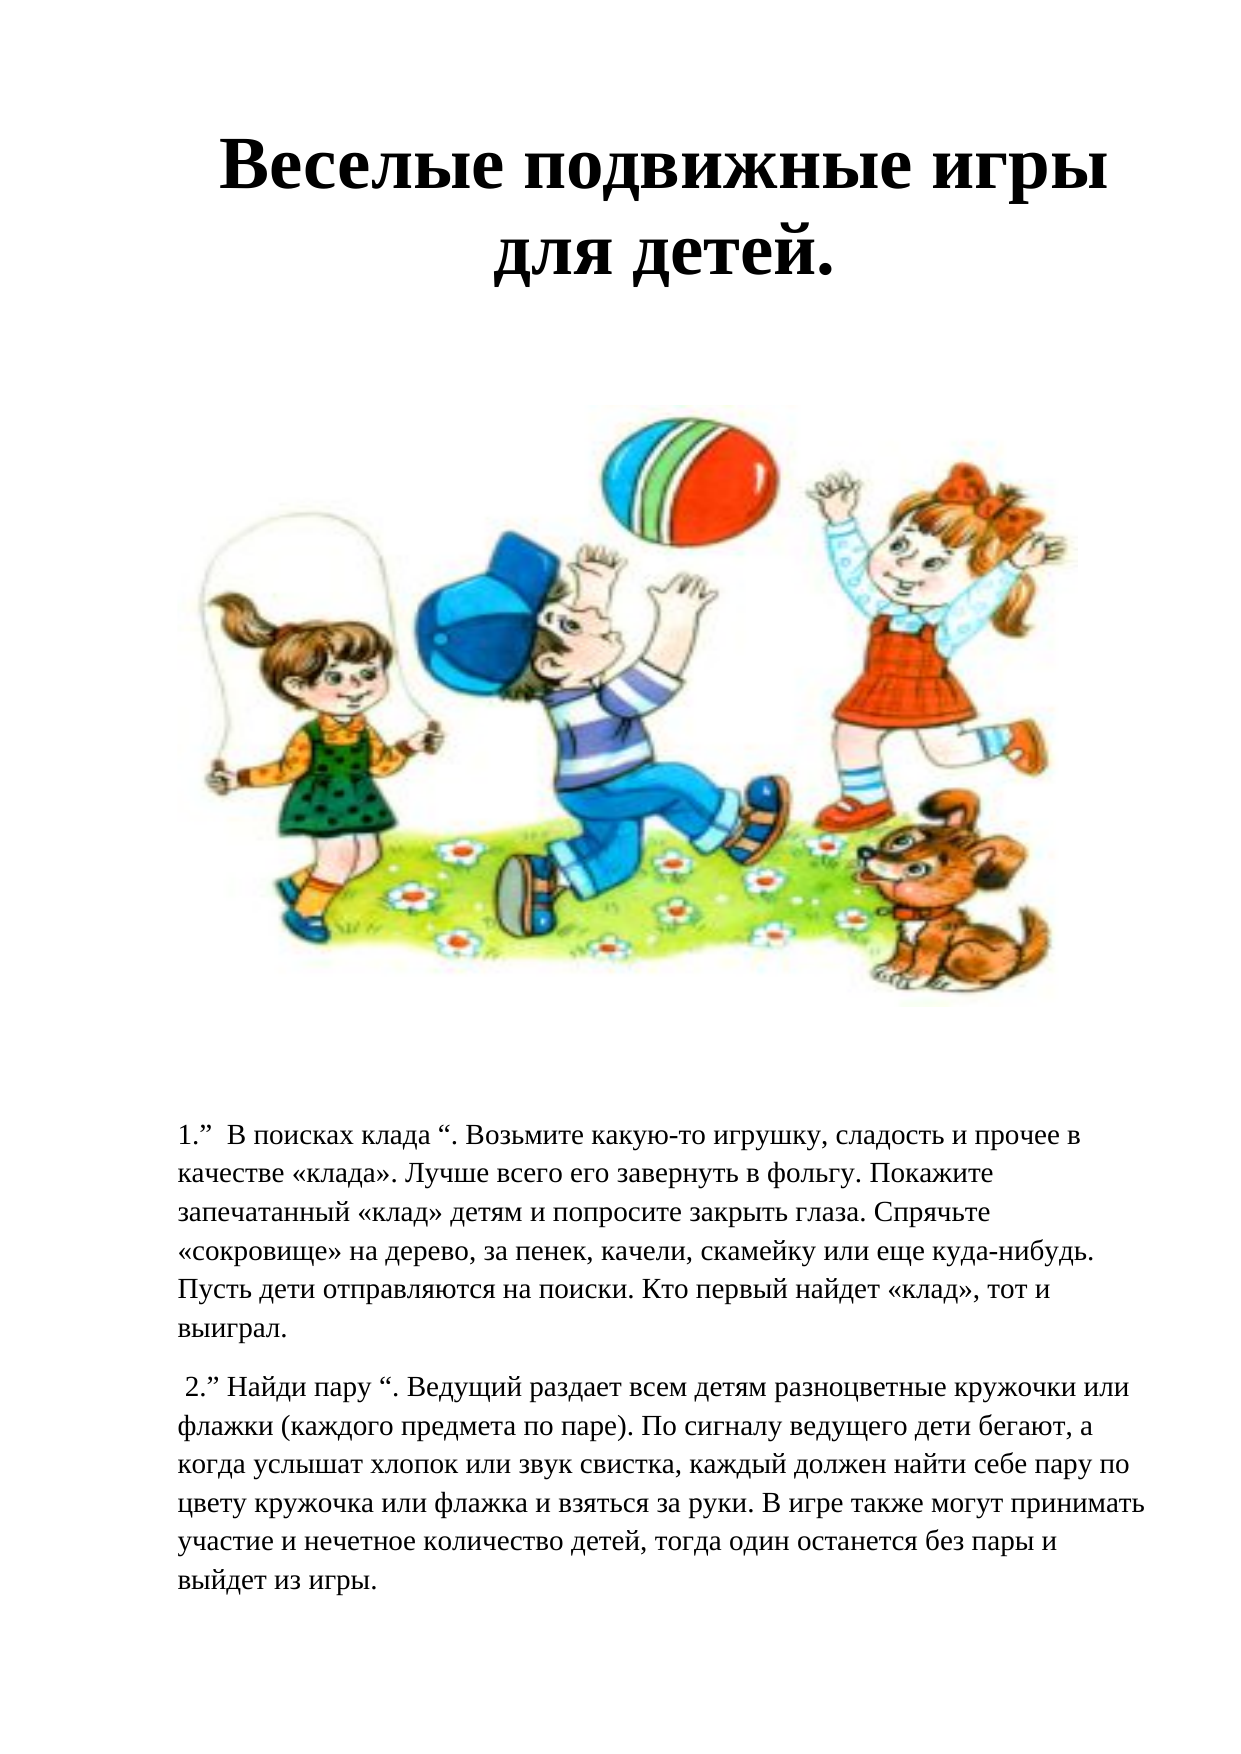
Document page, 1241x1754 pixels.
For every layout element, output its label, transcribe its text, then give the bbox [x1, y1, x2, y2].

text 1.” В поисках клада “. Возьмите какую-то игрушку, сладость и прочее в качестве «клада». Лучше всего его завернуть в фольгу. Покажите запечатанный «клад» детям и попросите закрыть глаза. Спрячьте «сокровище» на дерево, за пенек, качели, скамейку или еще куда-нибудь. Пусть дети отправляются на поиски. Кто первый найдет «клад», тот и выиграл. [177, 1117, 1152, 1343]
picture [177, 405, 1078, 1007]
text 2.” Найди пару “. Ведущий раздает всем детям разноцветные кружочки или флажки (каждого предмета по паре). По сигналу ведущего дети бегают, а когда услышат хлопок или звук свистка, каждый должен найти себе пару по цвету кружочка или флажка и взяться за руки. В игре также могут принимать участие и нечетное количество детей, тогда один останется без пары и выйдет из игры. [177, 1369, 1152, 1595]
subtitle Веселые подвижные игры для детей. [177, 118, 1152, 291]
